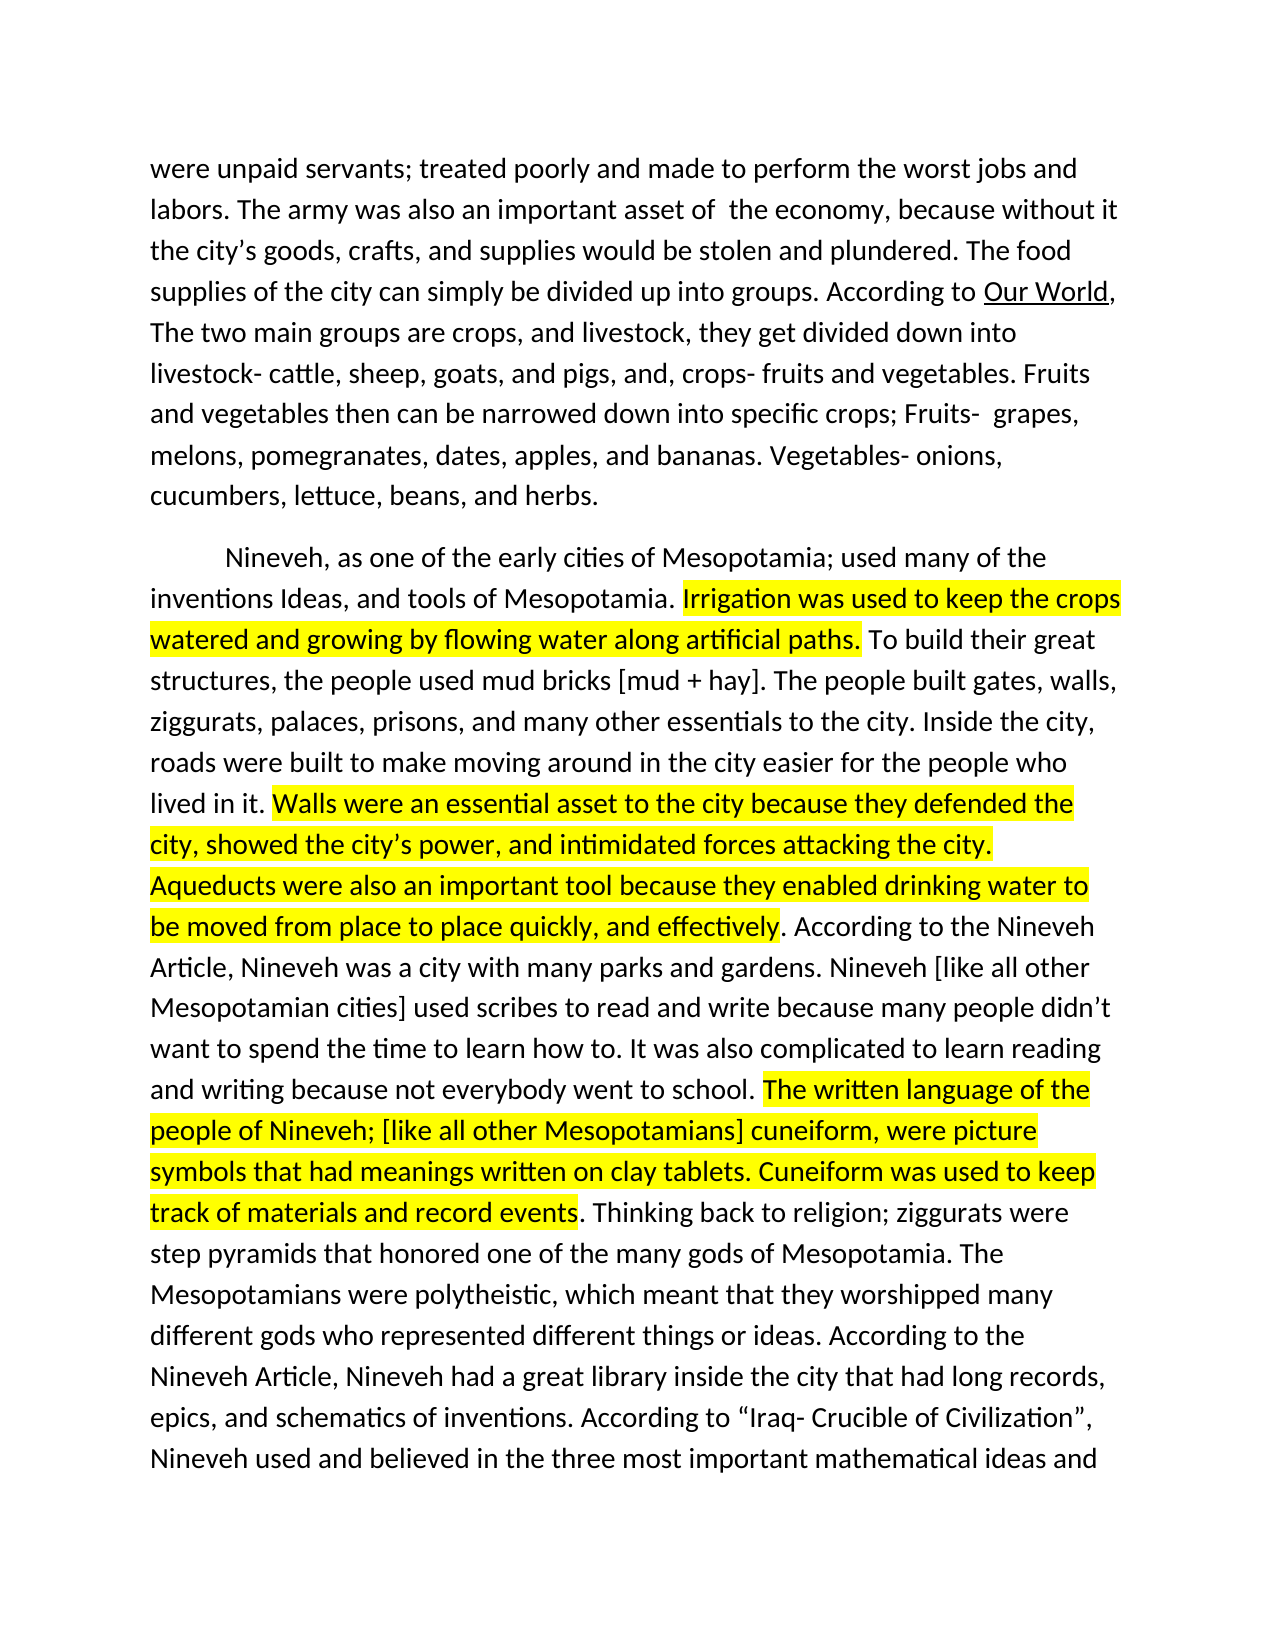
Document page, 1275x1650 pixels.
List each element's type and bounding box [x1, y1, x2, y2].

text [150, 539, 1125, 1476]
text [150, 150, 1125, 513]
